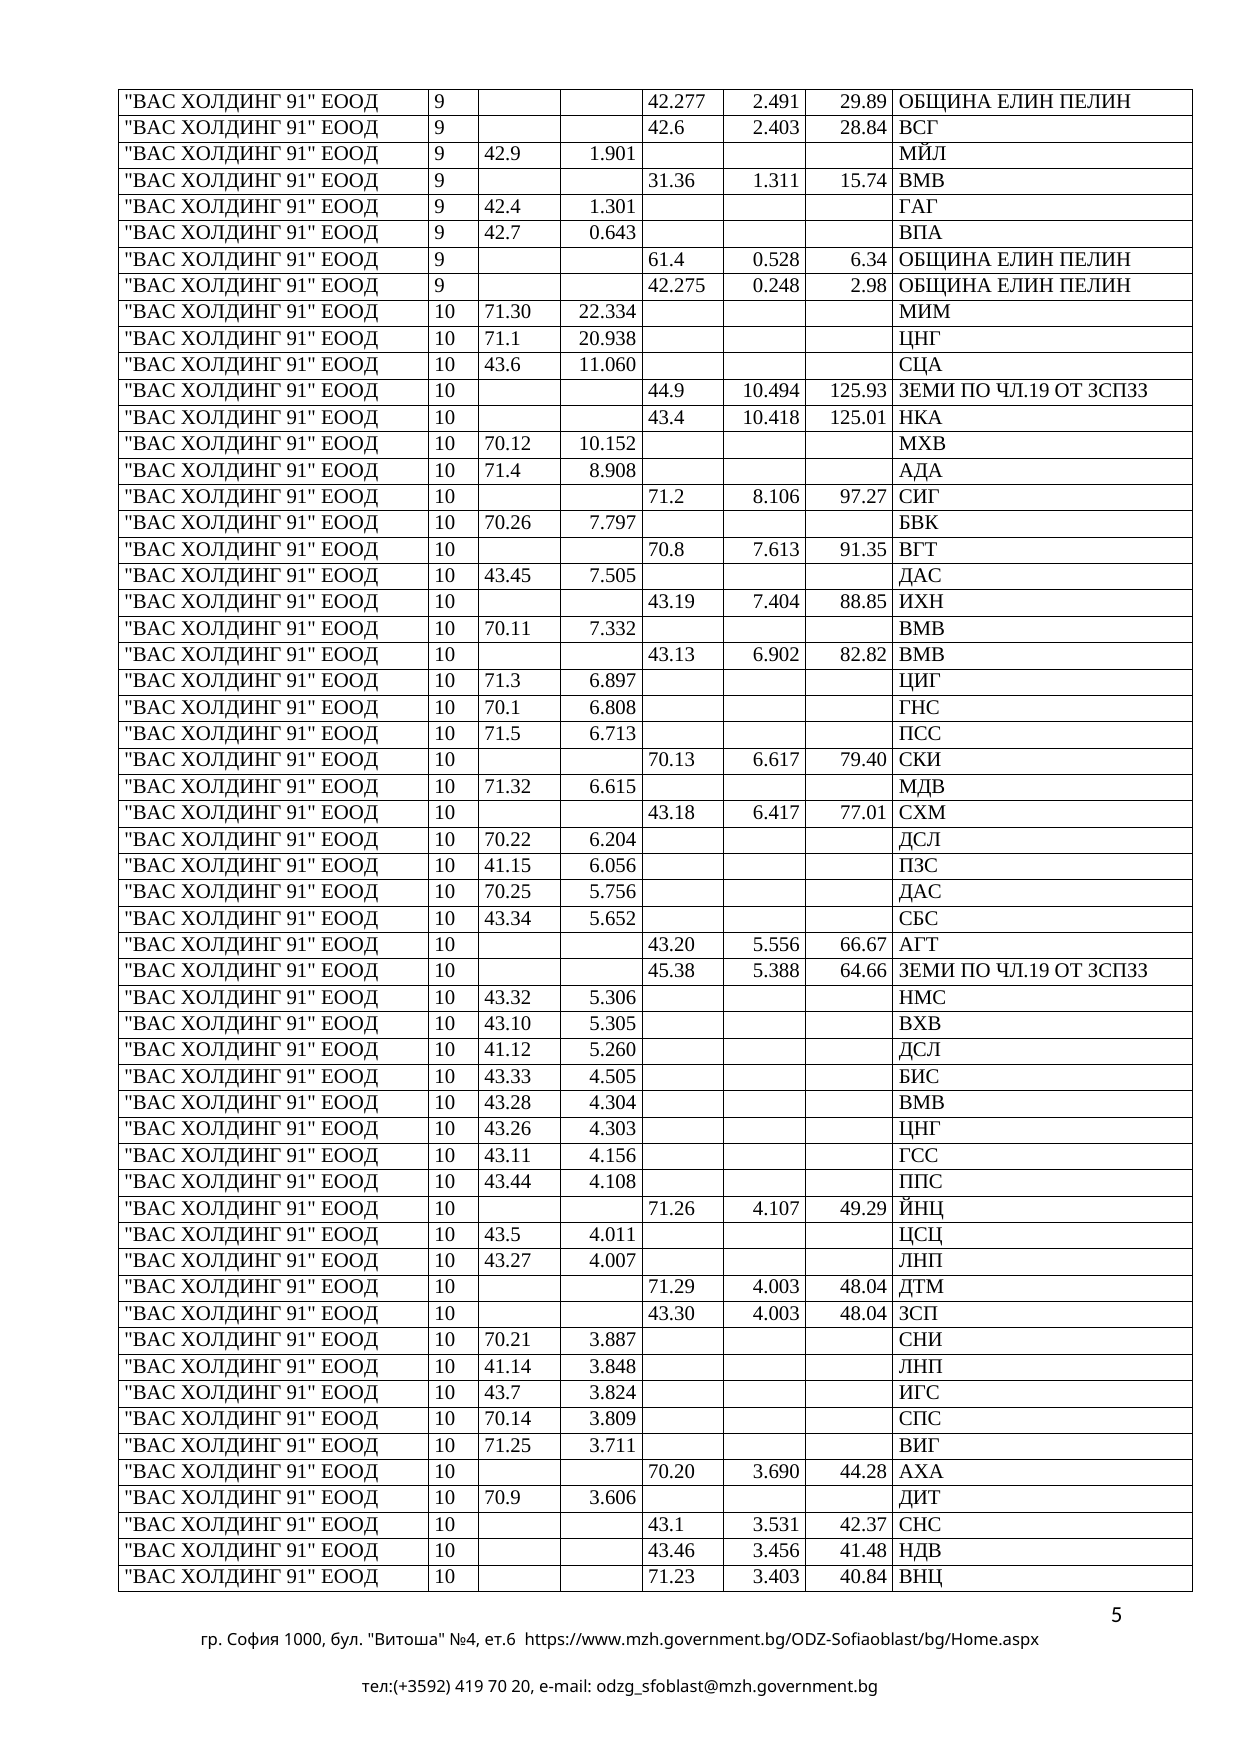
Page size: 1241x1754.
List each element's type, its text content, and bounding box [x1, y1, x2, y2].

table_cell [724, 880, 805, 906]
table_cell ВНЦ [893, 1566, 1192, 1591]
table_cell "ВАС ХОЛДИНГ 91" ЕООД [119, 1170, 428, 1196]
table_cell [724, 670, 805, 695]
table_cell 3.403 [724, 1566, 805, 1591]
table_cell 71.26 [643, 1197, 723, 1222]
table_cell [724, 1381, 805, 1406]
table_cell [479, 1197, 560, 1222]
table_cell 71.29 [643, 1276, 723, 1301]
table_cell 3.887 [561, 1328, 642, 1354]
table_cell СНС [893, 1513, 1192, 1538]
table_cell [643, 775, 723, 800]
table_cell ЙНЦ [893, 1197, 1192, 1222]
table_cell [479, 959, 560, 985]
table_cell 43.30 [643, 1302, 723, 1327]
table_cell "ВАС ХОЛДИНГ 91" ЕООД [119, 1460, 428, 1485]
table_cell 4.156 [561, 1144, 642, 1169]
table_cell [806, 564, 892, 589]
table_cell [806, 432, 892, 458]
table_cell "ВАС ХОЛДИНГ 91" ЕООД [119, 564, 428, 589]
table_cell "ВАС ХОЛДИНГ 91" ЕООД [119, 1118, 428, 1143]
table_cell 10 [429, 1486, 478, 1512]
table_cell 6.902 [724, 643, 805, 668]
table_cell 10 [429, 933, 478, 958]
table_cell "ВАС ХОЛДИНГ 91" ЕООД [119, 801, 428, 827]
table_cell 10 [429, 1118, 478, 1143]
table_cell [724, 564, 805, 589]
table_cell [561, 485, 642, 510]
table_cell "ВАС ХОЛДИНГ 91" ЕООД [119, 880, 428, 906]
table_cell [561, 406, 642, 431]
table_cell [724, 1223, 805, 1248]
table_cell 7.332 [561, 617, 642, 642]
table_cell 43.45 [479, 564, 560, 589]
table_cell [561, 959, 642, 985]
table_cell 125.93 [806, 380, 892, 405]
table_cell 42.275 [643, 274, 723, 299]
table_cell "ВАС ХОЛДИНГ 91" ЕООД [119, 1408, 428, 1433]
table_cell ГАГ [893, 195, 1192, 220]
table_cell [561, 274, 642, 299]
table_cell "ВАС ХОЛДИНГ 91" ЕООД [119, 986, 428, 1011]
table_cell 70.26 [479, 511, 560, 537]
table_cell [724, 986, 805, 1011]
table_cell 48.04 [806, 1302, 892, 1327]
table_cell [479, 801, 560, 827]
table_cell [479, 1302, 560, 1327]
table_cell 43.20 [643, 933, 723, 958]
table_cell 43.6 [479, 353, 560, 378]
table_cell 4.304 [561, 1091, 642, 1116]
table_cell 43.46 [643, 1539, 723, 1564]
table_cell "ВАС ХОЛДИНГ 91" ЕООД [119, 617, 428, 642]
table_cell [643, 432, 723, 458]
table_cell [806, 143, 892, 168]
table_cell "ВАС ХОЛДИНГ 91" ЕООД [119, 1355, 428, 1380]
table_cell 10 [429, 1249, 478, 1274]
table_cell "ВАС ХОЛДИНГ 91" ЕООД [119, 959, 428, 985]
table_cell [561, 801, 642, 827]
table_cell [643, 301, 723, 326]
table_cell 4.011 [561, 1223, 642, 1248]
table_cell 70.1 [479, 696, 560, 721]
table_cell СКИ [893, 749, 1192, 774]
table_cell 5.388 [724, 959, 805, 985]
table_cell [479, 749, 560, 774]
table_cell 5.756 [561, 880, 642, 906]
table_cell [479, 116, 560, 141]
table_cell [806, 907, 892, 932]
table_cell [724, 617, 805, 642]
table_cell ИХН [893, 590, 1192, 616]
table_cell ДСЛ [893, 828, 1192, 853]
table_cell [479, 169, 560, 194]
table_cell ЗСП [893, 1302, 1192, 1327]
table_cell "ВАС ХОЛДИНГ 91" ЕООД [119, 1302, 428, 1327]
table_cell [643, 1170, 723, 1196]
table_cell 10 [429, 1355, 478, 1380]
table_cell [479, 933, 560, 958]
table_cell [806, 1434, 892, 1459]
table_cell ВХВ [893, 1012, 1192, 1037]
table_cell 42.37 [806, 1513, 892, 1538]
table_cell 70.25 [479, 880, 560, 906]
table_cell АГТ [893, 933, 1192, 958]
table_cell [561, 538, 642, 563]
table_cell 42.277 [643, 90, 723, 115]
table_cell [724, 511, 805, 537]
table_cell МИМ [893, 301, 1192, 326]
table_cell [561, 1566, 642, 1591]
table_cell 10 [429, 749, 478, 774]
table_cell 91.35 [806, 538, 892, 563]
table_cell ВМВ [893, 1091, 1192, 1116]
table_cell [724, 1434, 805, 1459]
table_cell [561, 1513, 642, 1538]
table_cell 10 [429, 696, 478, 721]
table_cell [806, 854, 892, 879]
table_cell "ВАС ХОЛДИНГ 91" ЕООД [119, 670, 428, 695]
table_cell "ВАС ХОЛДИНГ 91" ЕООД [119, 722, 428, 747]
table_cell 10 [429, 353, 478, 378]
table_cell [479, 1539, 560, 1564]
table_cell МХВ [893, 432, 1192, 458]
table_cell АДА [893, 459, 1192, 484]
table_cell 43.34 [479, 907, 560, 932]
table_cell 10 [429, 511, 478, 537]
table_cell [643, 880, 723, 906]
table_cell [806, 1091, 892, 1116]
table_cell 10 [429, 1091, 478, 1116]
table_cell 45.38 [643, 959, 723, 985]
table_cell 0.528 [724, 248, 805, 273]
table_cell [806, 828, 892, 853]
table_cell 71.1 [479, 327, 560, 352]
table_cell 97.27 [806, 485, 892, 510]
table_cell "ВАС ХОЛДИНГ 91" ЕООД [119, 1249, 428, 1274]
table_cell "ВАС ХОЛДИНГ 91" ЕООД [119, 511, 428, 537]
table_cell [561, 1302, 642, 1327]
table_cell [479, 643, 560, 668]
table_cell 10 [429, 775, 478, 800]
table_cell "ВАС ХОЛДИНГ 91" ЕООД [119, 590, 428, 616]
table_cell [561, 1197, 642, 1222]
table_cell СХМ [893, 801, 1192, 827]
table_cell "ВАС ХОЛДИНГ 91" ЕООД [119, 459, 428, 484]
table_cell 10 [429, 1460, 478, 1485]
table_cell 10 [429, 1012, 478, 1037]
table_cell [724, 1012, 805, 1037]
table_cell 2.403 [724, 116, 805, 141]
table_cell [561, 1460, 642, 1485]
table_cell 61.4 [643, 248, 723, 273]
table_cell [724, 1091, 805, 1116]
table_cell 20.938 [561, 327, 642, 352]
table_cell 10 [429, 301, 478, 326]
table_cell "ВАС ХОЛДИНГ 91" ЕООД [119, 1434, 428, 1459]
table_cell 44.9 [643, 380, 723, 405]
table_cell 5.305 [561, 1012, 642, 1037]
table_cell 29.89 [806, 90, 892, 115]
table_cell ВИГ [893, 1434, 1192, 1459]
table_cell 9 [429, 221, 478, 247]
table_cell [724, 854, 805, 879]
table_cell 3.606 [561, 1486, 642, 1512]
table_cell [806, 1381, 892, 1406]
table_cell 42.7 [479, 221, 560, 247]
table_cell [479, 485, 560, 510]
table_cell [806, 1249, 892, 1274]
table_cell [643, 1012, 723, 1037]
table_cell 3.711 [561, 1434, 642, 1459]
table_cell 43.33 [479, 1065, 560, 1090]
table_cell ГНС [893, 696, 1192, 721]
table_cell "ВАС ХОЛДИНГ 91" ЕООД [119, 380, 428, 405]
table_cell "ВАС ХОЛДИНГ 91" ЕООД [119, 643, 428, 668]
table_cell "ВАС ХОЛДИНГ 91" ЕООД [119, 1486, 428, 1512]
table_cell 43.1 [643, 1513, 723, 1538]
table_cell ЗЕМИ ПО ЧЛ.19 ОТ ЗСПЗЗ [893, 959, 1192, 985]
table_cell [806, 459, 892, 484]
table_cell [561, 90, 642, 115]
table_cell [643, 1249, 723, 1274]
table_cell [724, 722, 805, 747]
table_cell [724, 1249, 805, 1274]
table_cell [643, 1381, 723, 1406]
table_cell 10 [429, 1539, 478, 1564]
table_cell 9 [429, 195, 478, 220]
table_cell [806, 722, 892, 747]
table_cell 1.901 [561, 143, 642, 168]
table_cell [806, 1486, 892, 1512]
table_cell [806, 1012, 892, 1037]
table_cell ППС [893, 1170, 1192, 1196]
table_cell ДАС [893, 880, 1192, 906]
table_cell 7.613 [724, 538, 805, 563]
table_cell ДИТ [893, 1486, 1192, 1512]
table_cell 64.66 [806, 959, 892, 985]
table_cell 7.404 [724, 590, 805, 616]
table_cell 10 [429, 617, 478, 642]
table_cell 10 [429, 485, 478, 510]
table_cell 4.003 [724, 1302, 805, 1327]
table_cell [479, 1460, 560, 1485]
table_cell 10 [429, 1408, 478, 1433]
table_cell 10 [429, 1276, 478, 1301]
table_cell 10 [429, 590, 478, 616]
table_cell "ВАС ХОЛДИНГ 91" ЕООД [119, 1144, 428, 1169]
table_cell 43.19 [643, 590, 723, 616]
table_cell 3.824 [561, 1381, 642, 1406]
table_cell СЦА [893, 353, 1192, 378]
table_cell "ВАС ХОЛДИНГ 91" ЕООД [119, 1328, 428, 1354]
table_cell 42.4 [479, 195, 560, 220]
table_cell НМС [893, 986, 1192, 1011]
table_cell "ВАС ХОЛДИНГ 91" ЕООД [119, 1065, 428, 1090]
table_cell [561, 749, 642, 774]
table_cell 43.13 [643, 643, 723, 668]
table_cell 8.908 [561, 459, 642, 484]
table_cell 71.30 [479, 301, 560, 326]
table_cell 31.36 [643, 169, 723, 194]
table_cell [806, 696, 892, 721]
table_cell 43.28 [479, 1091, 560, 1116]
table_cell 71.32 [479, 775, 560, 800]
table_cell 4.505 [561, 1065, 642, 1090]
table_cell "ВАС ХОЛДИНГ 91" ЕООД [119, 143, 428, 168]
table_cell 10.152 [561, 432, 642, 458]
table_cell [724, 1355, 805, 1380]
table_cell 10 [429, 564, 478, 589]
table_cell [561, 1276, 642, 1301]
table_cell "ВАС ХОЛДИНГ 91" ЕООД [119, 248, 428, 273]
table_cell [724, 327, 805, 352]
table_cell 9 [429, 274, 478, 299]
table_cell 11.060 [561, 353, 642, 378]
table_cell [806, 301, 892, 326]
table_cell 70.12 [479, 432, 560, 458]
table_cell 5.556 [724, 933, 805, 958]
table_cell 2.98 [806, 274, 892, 299]
table_cell [643, 459, 723, 484]
table_cell [806, 880, 892, 906]
table_cell 42.9 [479, 143, 560, 168]
table_cell БВК [893, 511, 1192, 537]
table_cell [724, 432, 805, 458]
table_cell [806, 1328, 892, 1354]
table_cell 3.809 [561, 1408, 642, 1433]
table_cell ДАС [893, 564, 1192, 589]
table_cell "ВАС ХОЛДИНГ 91" ЕООД [119, 538, 428, 563]
table_cell 10 [429, 828, 478, 853]
table_cell "ВАС ХОЛДИНГ 91" ЕООД [119, 195, 428, 220]
table_cell 10 [429, 1566, 478, 1591]
table_cell "ВАС ХОЛДИНГ 91" ЕООД [119, 1223, 428, 1248]
table_cell "ВАС ХОЛДИНГ 91" ЕООД [119, 406, 428, 431]
table_cell "ВАС ХОЛДИНГ 91" ЕООД [119, 485, 428, 510]
table_cell 3.456 [724, 1539, 805, 1564]
table_cell "ВАС ХОЛДИНГ 91" ЕООД [119, 1039, 428, 1064]
table_cell 77.01 [806, 801, 892, 827]
table_cell 9 [429, 248, 478, 273]
table_cell 3.690 [724, 1460, 805, 1485]
table_cell 6.34 [806, 248, 892, 273]
table_cell 43.10 [479, 1012, 560, 1037]
table_cell 10 [429, 986, 478, 1011]
table_cell 10.418 [724, 406, 805, 431]
table_cell "ВАС ХОЛДИНГ 91" ЕООД [119, 327, 428, 352]
table_cell НДВ [893, 1539, 1192, 1564]
table_cell "ВАС ХОЛДИНГ 91" ЕООД [119, 1276, 428, 1301]
table_cell 42.6 [643, 116, 723, 141]
table_cell 22.334 [561, 301, 642, 326]
table_cell 4.303 [561, 1118, 642, 1143]
table_cell [724, 1170, 805, 1196]
table_cell [479, 274, 560, 299]
table_cell ПСС [893, 722, 1192, 747]
table_cell 10 [429, 327, 478, 352]
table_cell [119, 116, 428, 141]
table_cell [724, 1328, 805, 1354]
table_cell "ВАС ХОЛДИНГ 91" ЕООД [119, 907, 428, 932]
table_cell [479, 590, 560, 616]
table_cell 10 [429, 1197, 478, 1222]
table_cell [479, 1513, 560, 1538]
table_cell [806, 986, 892, 1011]
table_cell [724, 195, 805, 220]
table_cell 70.22 [479, 828, 560, 853]
table_cell [479, 380, 560, 405]
table_cell 8.106 [724, 485, 805, 510]
table_cell 70.20 [643, 1460, 723, 1485]
table_cell 10 [429, 538, 478, 563]
table_cell 6.897 [561, 670, 642, 695]
table_cell ЗЕМИ ПО ЧЛ.19 ОТ ЗСПЗЗ [893, 380, 1192, 405]
table_cell "ВАС ХОЛДИНГ 91" ЕООД [119, 933, 428, 958]
table_cell 4.108 [561, 1170, 642, 1196]
table_cell ВМВ [893, 643, 1192, 668]
table_cell [724, 301, 805, 326]
table_cell 41.15 [479, 854, 560, 879]
table_cell 71.3 [479, 670, 560, 695]
table_cell [806, 617, 892, 642]
table_cell 66.67 [806, 933, 892, 958]
table_cell [724, 459, 805, 484]
table_cell [643, 1118, 723, 1143]
table_cell 10 [429, 406, 478, 431]
table_cell 7.797 [561, 511, 642, 537]
table_cell ДСЛ [893, 1039, 1192, 1064]
table_cell ВМВ [893, 169, 1192, 194]
table_cell 43.26 [479, 1118, 560, 1143]
table_cell [479, 538, 560, 563]
table_cell "ВАС ХОЛДИНГ 91" ЕООД [119, 749, 428, 774]
table_cell [479, 406, 560, 431]
table_cell СИГ [893, 485, 1192, 510]
table_cell [806, 1170, 892, 1196]
table_cell 10 [429, 380, 478, 405]
table_cell [479, 1566, 560, 1591]
table_cell [643, 854, 723, 879]
table_cell НКА [893, 406, 1192, 431]
table_cell [806, 1039, 892, 1064]
table_cell [806, 1065, 892, 1090]
table_cell ИГС [893, 1381, 1192, 1406]
table_cell 9 [429, 90, 478, 115]
table_cell [561, 933, 642, 958]
table_cell [724, 1118, 805, 1143]
table_cell [643, 907, 723, 932]
table_cell [643, 1328, 723, 1354]
table_cell [643, 511, 723, 537]
table_cell [643, 143, 723, 168]
table_cell [561, 248, 642, 273]
table_cell 15.74 [806, 169, 892, 194]
table_cell 44.28 [806, 1460, 892, 1485]
table_cell 70.13 [643, 749, 723, 774]
table_cell 5.306 [561, 986, 642, 1011]
table_cell [643, 564, 723, 589]
table_cell 71.4 [479, 459, 560, 484]
table_cell 70.21 [479, 1328, 560, 1354]
table_cell 10 [429, 1170, 478, 1196]
table_cell 0.248 [724, 274, 805, 299]
table_cell [724, 221, 805, 247]
table_cell [643, 1223, 723, 1248]
table_cell 10 [429, 959, 478, 985]
table_cell 125.01 [806, 406, 892, 431]
table_cell 79.40 [806, 749, 892, 774]
table_cell [806, 221, 892, 247]
table_cell [643, 828, 723, 853]
table_cell [479, 90, 560, 115]
table_cell "ВАС ХОЛДИНГ 91" ЕООД [119, 274, 428, 299]
table_cell 88.85 [806, 590, 892, 616]
table_cell 10 [429, 907, 478, 932]
table_cell 5.652 [561, 907, 642, 932]
table_cell [724, 1408, 805, 1433]
table_cell 43.5 [479, 1223, 560, 1248]
table_cell [643, 221, 723, 247]
table_cell [724, 775, 805, 800]
table_cell "ВАС ХОЛДИНГ 91" ЕООД [119, 1513, 428, 1538]
table_cell ЦСЦ [893, 1223, 1192, 1248]
table_cell 41.12 [479, 1039, 560, 1064]
table_cell 70.8 [643, 538, 723, 563]
table_cell 10 [429, 1144, 478, 1169]
table_cell [561, 169, 642, 194]
table_cell [806, 670, 892, 695]
table_cell 10 [429, 801, 478, 827]
table_cell [643, 1355, 723, 1380]
table_cell ЛНП [893, 1249, 1192, 1274]
table_cell 4.003 [724, 1276, 805, 1301]
table_cell "ВАС ХОЛДИНГ 91" ЕООД [119, 1197, 428, 1222]
table_cell [643, 1144, 723, 1169]
table_cell 6.617 [724, 749, 805, 774]
table_cell [561, 380, 642, 405]
table_cell [724, 1144, 805, 1169]
table_cell 6.713 [561, 722, 642, 747]
table_cell 6.615 [561, 775, 642, 800]
table_cell 10 [429, 880, 478, 906]
table_cell "ВАС ХОЛДИНГ 91" ЕООД [119, 221, 428, 247]
table_cell [724, 1039, 805, 1064]
table_cell 10 [429, 459, 478, 484]
table_cell "ВАС ХОЛДИНГ 91" ЕООД [119, 854, 428, 879]
table_cell [724, 907, 805, 932]
table_cell 3.848 [561, 1355, 642, 1380]
table_cell ГСС [893, 1144, 1192, 1169]
table_cell 10 [429, 1434, 478, 1459]
table_cell 43.27 [479, 1249, 560, 1274]
table_cell ОБЩИНА ЕЛИН ПЕЛИН [893, 274, 1192, 299]
table_cell [806, 511, 892, 537]
table_cell [643, 1408, 723, 1433]
table_cell "ВАС ХОЛДИНГ 91" ЕООД [119, 1381, 428, 1406]
table_cell 41.48 [806, 1539, 892, 1564]
table_cell 4.107 [724, 1197, 805, 1222]
table_cell [806, 1118, 892, 1143]
table_cell [724, 143, 805, 168]
table_cell "ВАС ХОЛДИНГ 91" ЕООД [119, 353, 428, 378]
table_cell ЦИГ [893, 670, 1192, 695]
table_cell "ВАС ХОЛДИНГ 91" ЕООД [119, 301, 428, 326]
table_cell [643, 1039, 723, 1064]
table_cell [561, 590, 642, 616]
table_cell 71.5 [479, 722, 560, 747]
table_cell 70.9 [479, 1486, 560, 1512]
table_cell ОБЩИНА ЕЛИН ПЕЛИН [893, 248, 1192, 273]
table_cell ВГТ [893, 538, 1192, 563]
table_cell ВСГ [893, 116, 1192, 141]
table_cell 9 [429, 116, 478, 141]
table_cell "ВАС ХОЛДИНГ 91" ЕООД [119, 1539, 428, 1564]
table_cell [806, 775, 892, 800]
table_cell 0.643 [561, 221, 642, 247]
table_cell 6.056 [561, 854, 642, 879]
table_cell [643, 1486, 723, 1512]
table_cell "ВАС ХОЛДИНГ 91" ЕООД [119, 696, 428, 721]
table_cell 10 [429, 1381, 478, 1406]
table_cell [561, 116, 642, 141]
table_cell 10 [429, 670, 478, 695]
table_cell МДВ [893, 775, 1192, 800]
table_cell 40.84 [806, 1566, 892, 1591]
table_cell [643, 1065, 723, 1090]
table_cell МЙЛ [893, 143, 1192, 168]
table_cell ЦНГ [893, 1118, 1192, 1143]
table_cell 71.25 [479, 1434, 560, 1459]
table_cell 43.7 [479, 1381, 560, 1406]
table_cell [119, 90, 428, 115]
table_cell СНИ [893, 1328, 1192, 1354]
table_cell 5.260 [561, 1039, 642, 1064]
table_cell ПЗС [893, 854, 1192, 879]
table_cell [806, 327, 892, 352]
table_cell БИС [893, 1065, 1192, 1090]
table_cell "ВАС ХОЛДИНГ 91" ЕООД [119, 169, 428, 194]
table_cell 43.11 [479, 1144, 560, 1169]
table_cell 10 [429, 1223, 478, 1248]
table_cell 48.04 [806, 1276, 892, 1301]
table_cell 10 [429, 432, 478, 458]
table_cell 41.14 [479, 1355, 560, 1380]
table_cell [724, 696, 805, 721]
table_cell 10 [429, 1513, 478, 1538]
table_cell 10 [429, 1302, 478, 1327]
table_cell 82.82 [806, 643, 892, 668]
table_cell 10 [429, 854, 478, 879]
table_cell [643, 617, 723, 642]
table_cell 43.44 [479, 1170, 560, 1196]
table_cell ДТМ [893, 1276, 1192, 1301]
table_cell [479, 1276, 560, 1301]
table_cell 10 [429, 1065, 478, 1090]
table_cell [643, 1434, 723, 1459]
table_cell [806, 1223, 892, 1248]
table_cell 10 [429, 1039, 478, 1064]
table_cell 6.204 [561, 828, 642, 853]
table_cell [643, 722, 723, 747]
table_cell 6.417 [724, 801, 805, 827]
table_cell [806, 195, 892, 220]
table_cell [643, 986, 723, 1011]
table_cell 10 [429, 722, 478, 747]
table_cell [806, 353, 892, 378]
table_cell [561, 1539, 642, 1564]
table_cell 71.2 [643, 485, 723, 510]
table_cell "ВАС ХОЛДИНГ 91" ЕООД [119, 1091, 428, 1116]
table_cell [643, 696, 723, 721]
table_cell [643, 1091, 723, 1116]
table_cell 10.494 [724, 380, 805, 405]
table_cell 43.4 [643, 406, 723, 431]
table_cell ОБЩИНА ЕЛИН ПЕЛИН [893, 90, 1192, 115]
table_cell 43.18 [643, 801, 723, 827]
table_cell 7.505 [561, 564, 642, 589]
table_cell 2.491 [724, 90, 805, 115]
table_cell "ВАС ХОЛДИНГ 91" ЕООД [119, 432, 428, 458]
table_cell 71.23 [643, 1566, 723, 1591]
table_cell АХА [893, 1460, 1192, 1485]
table_cell 70.11 [479, 617, 560, 642]
table_cell 4.007 [561, 1249, 642, 1274]
table_cell [643, 670, 723, 695]
table_cell "ВАС ХОЛДИНГ 91" ЕООД [119, 775, 428, 800]
table_cell СБС [893, 907, 1192, 932]
table_cell 70.14 [479, 1408, 560, 1433]
table_cell ЛНП [893, 1355, 1192, 1380]
table_cell 9 [429, 143, 478, 168]
table_cell "ВАС ХОЛДИНГ 91" ЕООД [119, 1012, 428, 1037]
table_cell 9 [429, 169, 478, 194]
table_cell 3.531 [724, 1513, 805, 1538]
table_cell ЦНГ [893, 327, 1192, 352]
table_cell [561, 643, 642, 668]
table_cell 28.84 [806, 116, 892, 141]
table_cell [806, 1355, 892, 1380]
table_cell [643, 195, 723, 220]
table_cell 43.32 [479, 986, 560, 1011]
table_cell "ВАС ХОЛДИНГ 91" ЕООД [119, 828, 428, 853]
table_cell [479, 248, 560, 273]
table_cell 6.808 [561, 696, 642, 721]
table_cell 10 [429, 643, 478, 668]
table_cell 10 [429, 1328, 478, 1354]
table_cell 49.29 [806, 1197, 892, 1222]
table_cell 1.311 [724, 169, 805, 194]
table_cell ВПА [893, 221, 1192, 247]
table_cell 1.301 [561, 195, 642, 220]
table_cell [724, 1065, 805, 1090]
table_cell [806, 1408, 892, 1433]
table_cell СПС [893, 1408, 1192, 1433]
table_cell [724, 1486, 805, 1512]
table_cell ВМВ [893, 617, 1192, 642]
table_cell [806, 1144, 892, 1169]
table_cell [643, 353, 723, 378]
table_cell [724, 353, 805, 378]
table_cell [724, 828, 805, 853]
table_cell [643, 327, 723, 352]
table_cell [119, 1566, 428, 1591]
